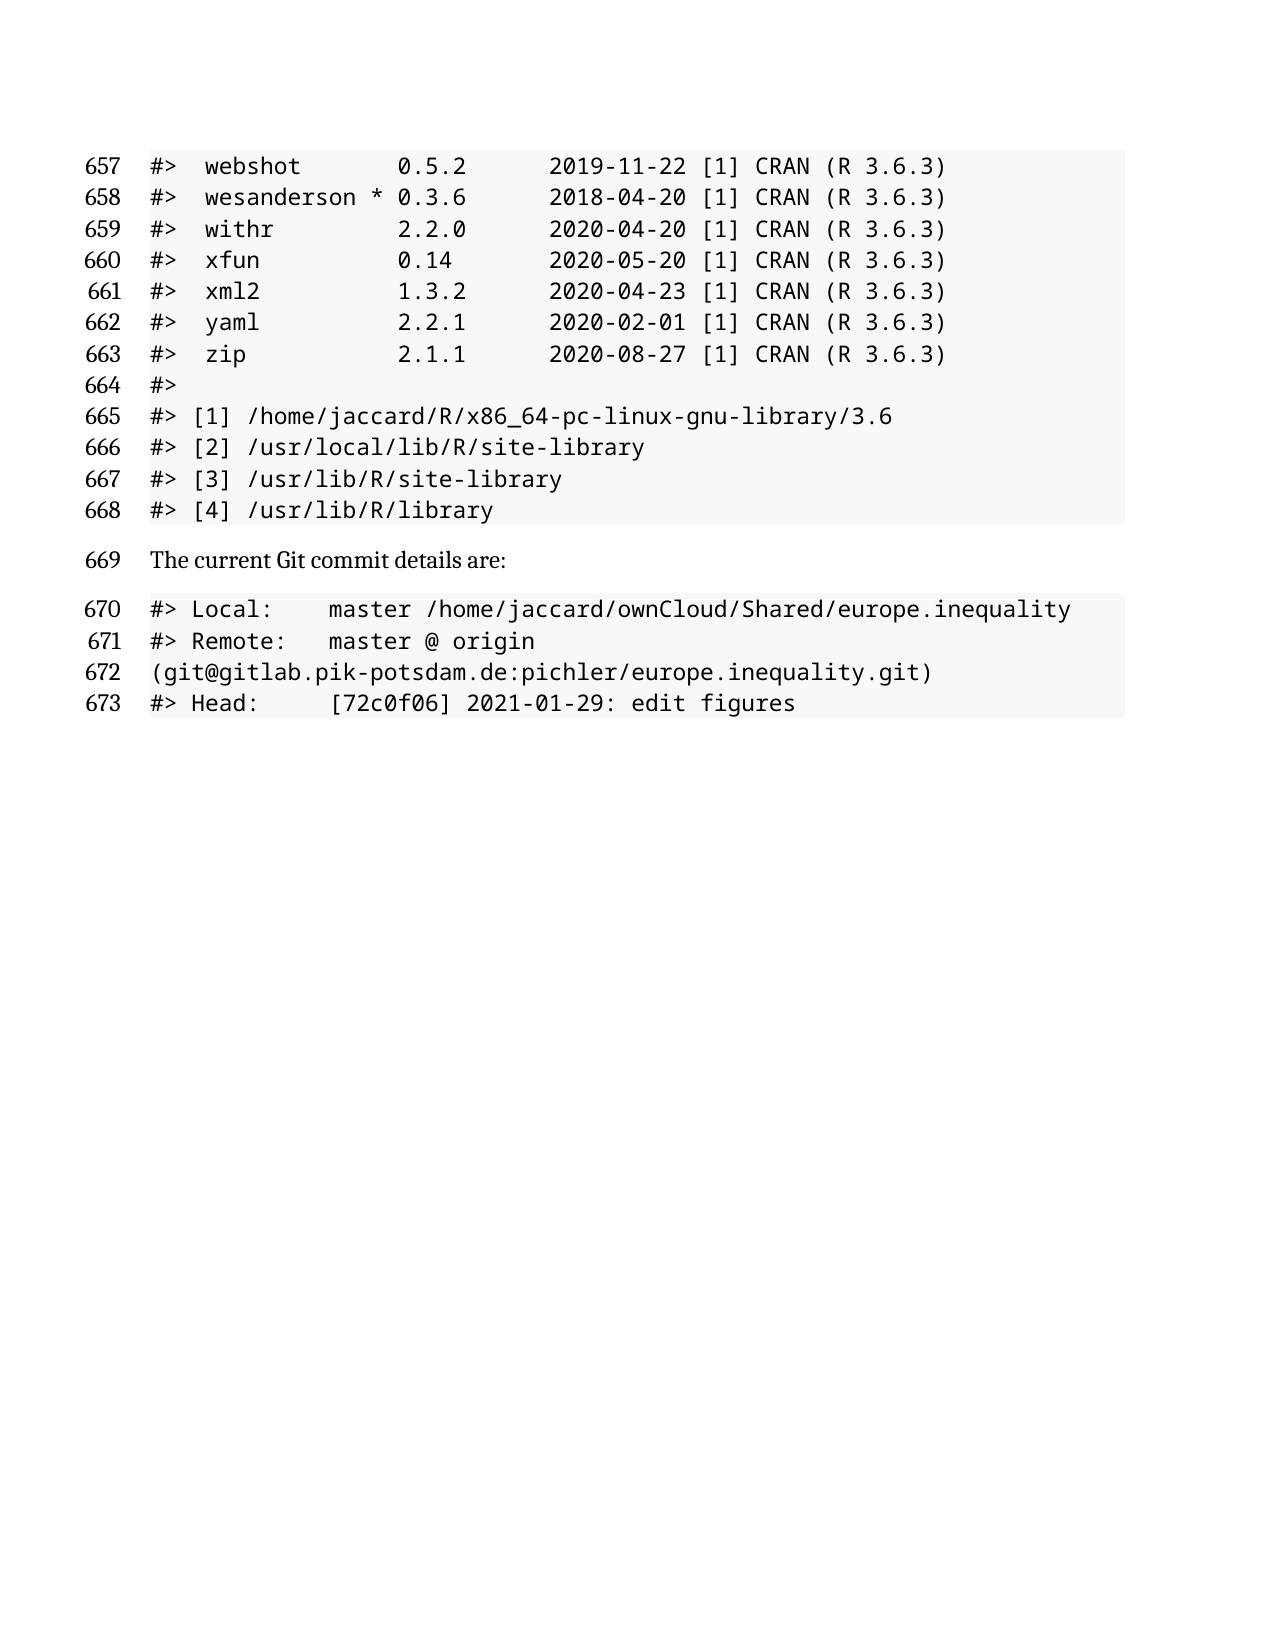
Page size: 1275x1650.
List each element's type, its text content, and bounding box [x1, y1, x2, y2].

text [150, 150, 1125, 525]
text #> Local: master /home/jaccard/ownCloud/Shared/europe.inequality #> Remote: master @ origin (git@gitlab.pik-potsdam.de:pichler/europe.inequality.git) #> Head: [72c0f06] 2021-01-29: edit figures [150, 593, 1125, 718]
text The current Git commit details are: [150, 546, 1125, 574]
